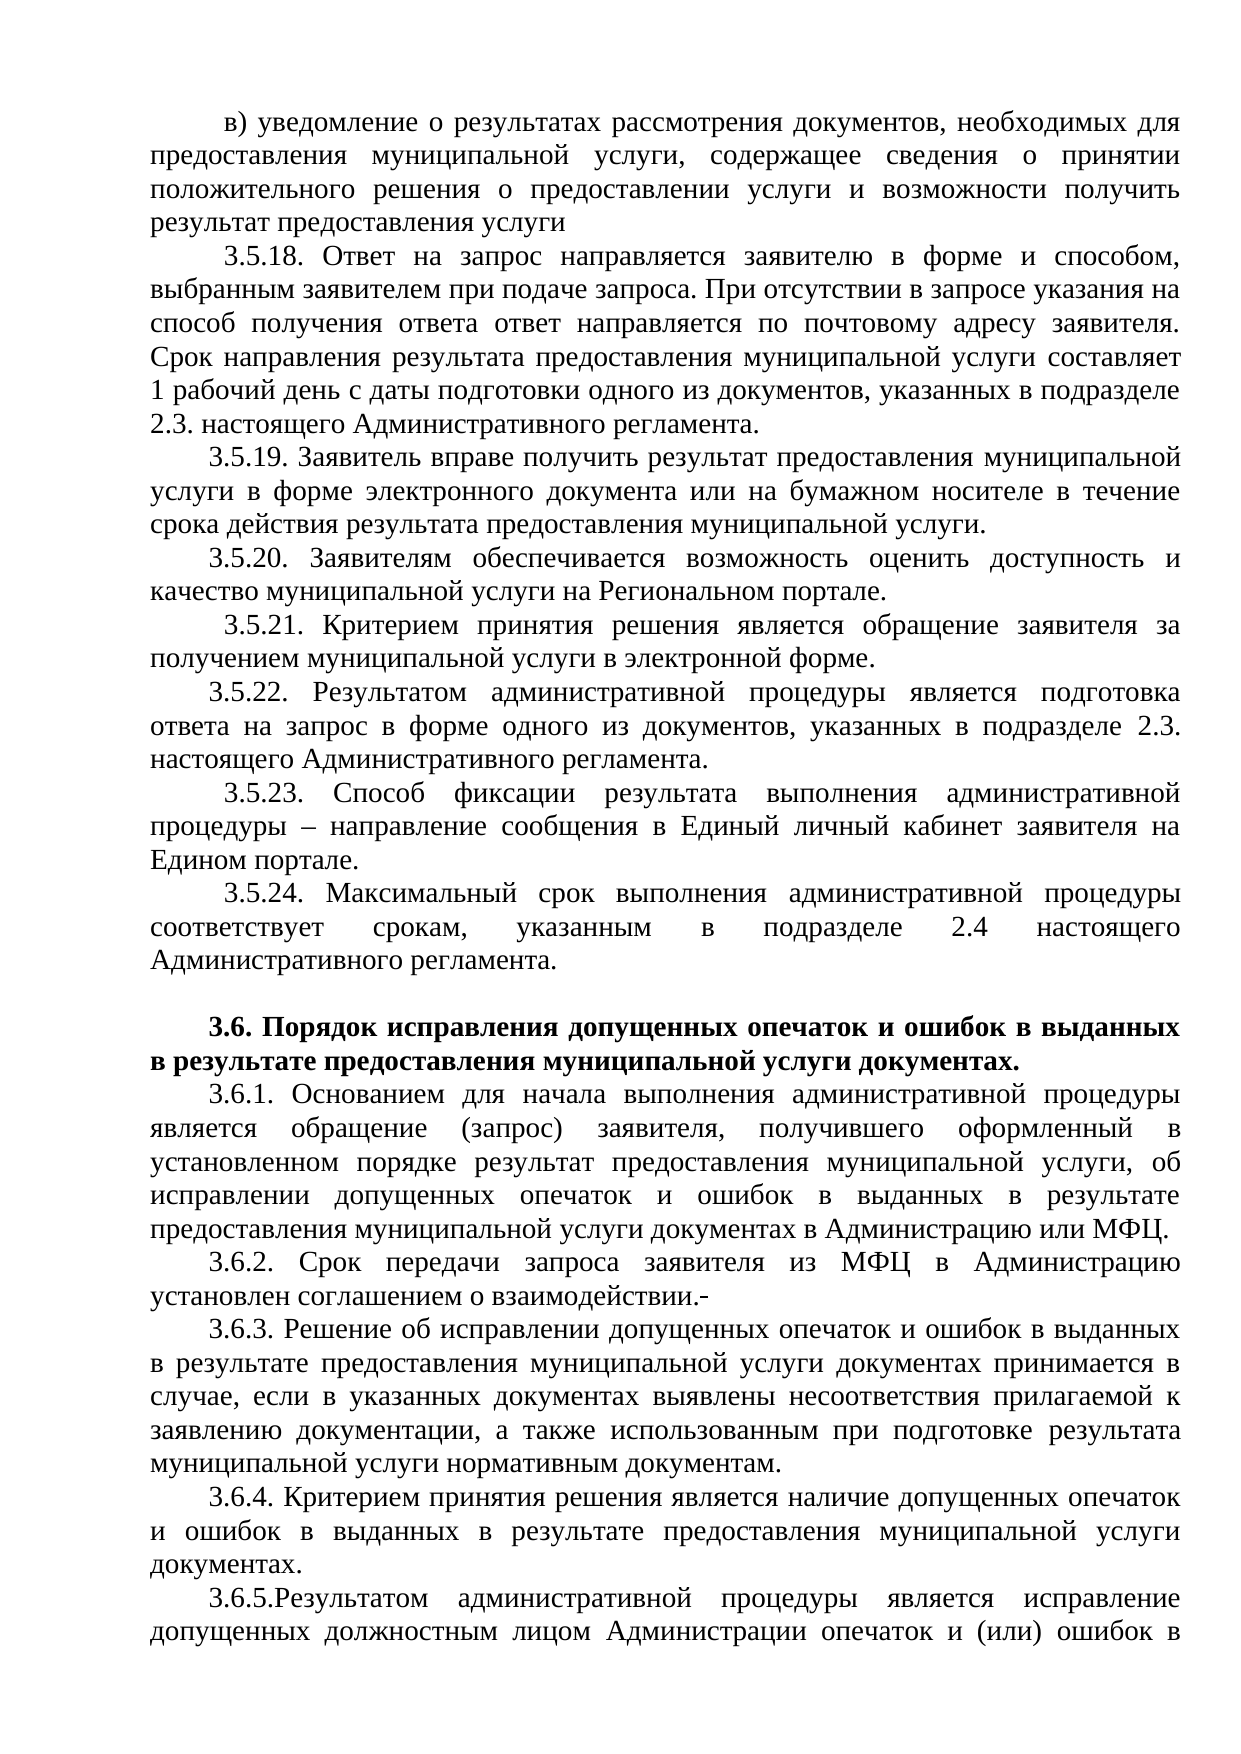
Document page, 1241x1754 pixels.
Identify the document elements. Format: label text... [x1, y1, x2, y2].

text 3.6.4. Критерием принятия решения является наличие допущенных опечаток и ошибок в выданных в результате предоставления муниципальной услуги документах. [150, 1479, 1181, 1580]
text 3.5.24. Максимальный срок выполнения административной процедуры соответствует срокам, указанным в подразделе 2.4 настоящего Административного регламента. [150, 875, 1181, 976]
text 3.5.19. Заявитель вправе получить результат предоставления муниципальной услуги в форме электронного документа или на бумажном носителе в течение срока действия результата предоставления муниципальной услуги. [150, 439, 1181, 540]
text 3.6. Порядок исправления допущенных опечаток и ошибок в выданных в результате предоставления муниципальной услуги документах. [150, 1009, 1181, 1077]
text 3.5.20. Заявителям обеспечивается возможность оценить доступность и качество муниципальной услуги на Региональном портале. [150, 540, 1181, 607]
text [150, 1580, 1181, 1647]
text в) уведомление о результатах рассмотрения документов, необходимых для предоставления муниципальной услуги, содержащее сведения о принятии положительного решения о предоставлении услуги и возможности получить результат предоставления услуги [150, 104, 1181, 238]
text 3.6.3. Решение об исправлении допущенных опечаток и ошибок в выданных в результате предоставления муниципальной услуги документах принимается в случае, если в указанных документах выявлены несоответствия прилагаемой к заявлению документации, а также использованным при подготовке результата муниципальной услуги нормативным документам. [150, 1311, 1181, 1479]
text 3.6.2. Срок передачи запроса заявителя из МФЦ в Администрацию установлен соглашением о взаимодействии. [150, 1244, 1181, 1311]
text 3.5.21. Критерием принятия решения является обращение заявителя за получением муниципальной услуги в электронной форме. [150, 607, 1181, 674]
text 3.5.23. Способ фиксации результата выполнения административной процедуры – направление сообщения в Единый личный кабинет заявителя на Едином портале. [150, 775, 1181, 875]
text 3.5.18. Ответ на запрос направляется заявителю в форме и способом, выбранным заявителем при подаче запроса. При отсутствии в запросе указания на способ получения ответа ответ направляется по почтовому адресу заявителя. Срок направления результата предоставления муниципальной услуги составляет 1 рабочий день с даты подготовки одного из документов, указанных в подразделе 2.3. настоящего Административного регламента. [150, 238, 1181, 439]
text 3.5.22. Результатом административной процедуры является подготовка ответа на запрос в форме одного из документов, указанных в подразделе 2.3. настоящего Административного регламента. [150, 674, 1181, 775]
text 3.6.1. Основанием для начала выполнения административной процедуры является обращение (запрос) заявителя, получившего оформленный в установленном порядке результат предоставления муниципальной услуги, об исправлении допущенных опечаток и ошибок в выданных в результате предоставления муниципальной услуги документах в Администрацию или МФЦ. [150, 1077, 1181, 1244]
